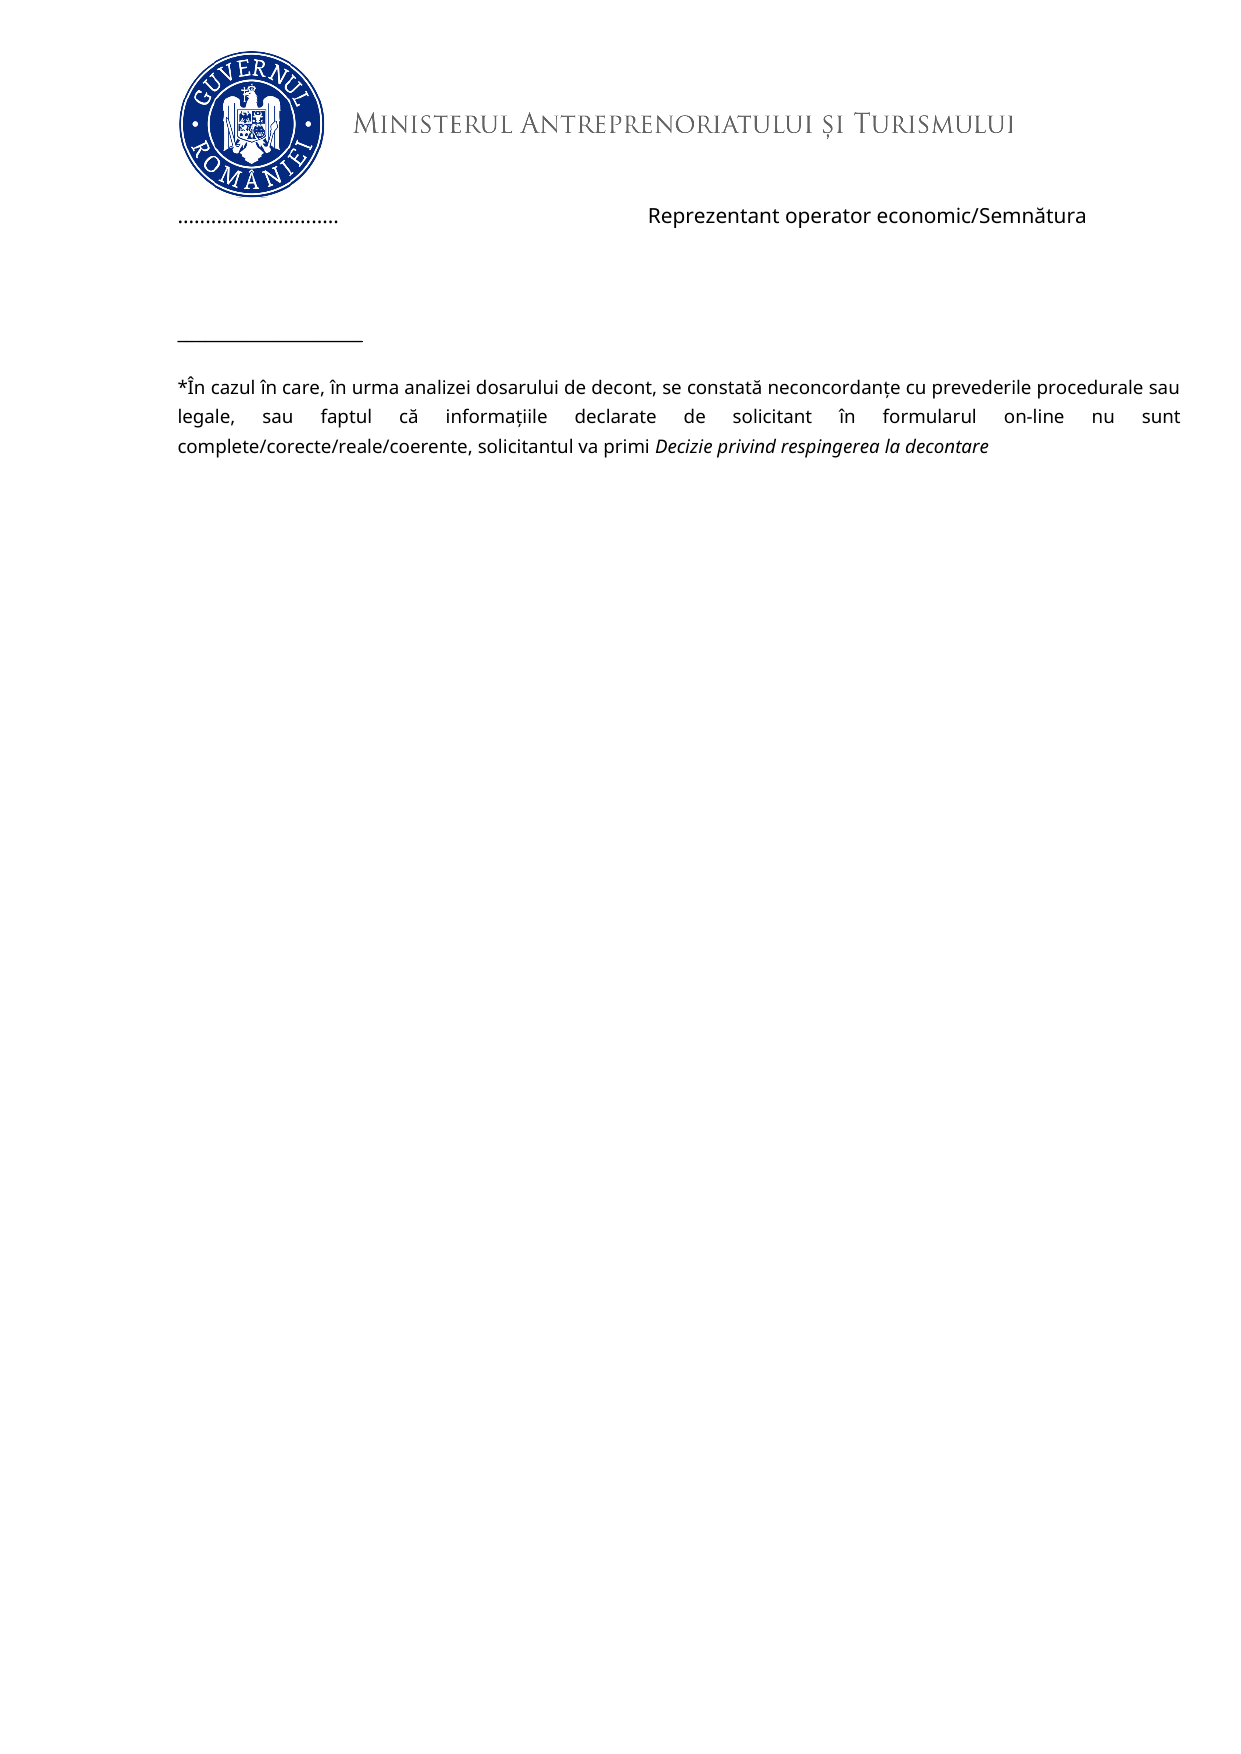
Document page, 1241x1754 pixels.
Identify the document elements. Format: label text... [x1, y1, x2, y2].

text ____________________ [177, 317, 1181, 345]
text ............................. Reprezentant operator economic/Semnătura [177, 192, 1181, 230]
text *În cazul în care, în urma analizei dosarului de decont, se constată neconcordanţe cu prevederile procedurale sau legale, sau faptul că informaţiile declarate de solicitant în formularul on-line nu sunt complete/corecte/reale/coerente, solicitantul va primi Decizie privind respingerea la decontare [177, 374, 1181, 458]
picture [177, 49, 1013, 192]
